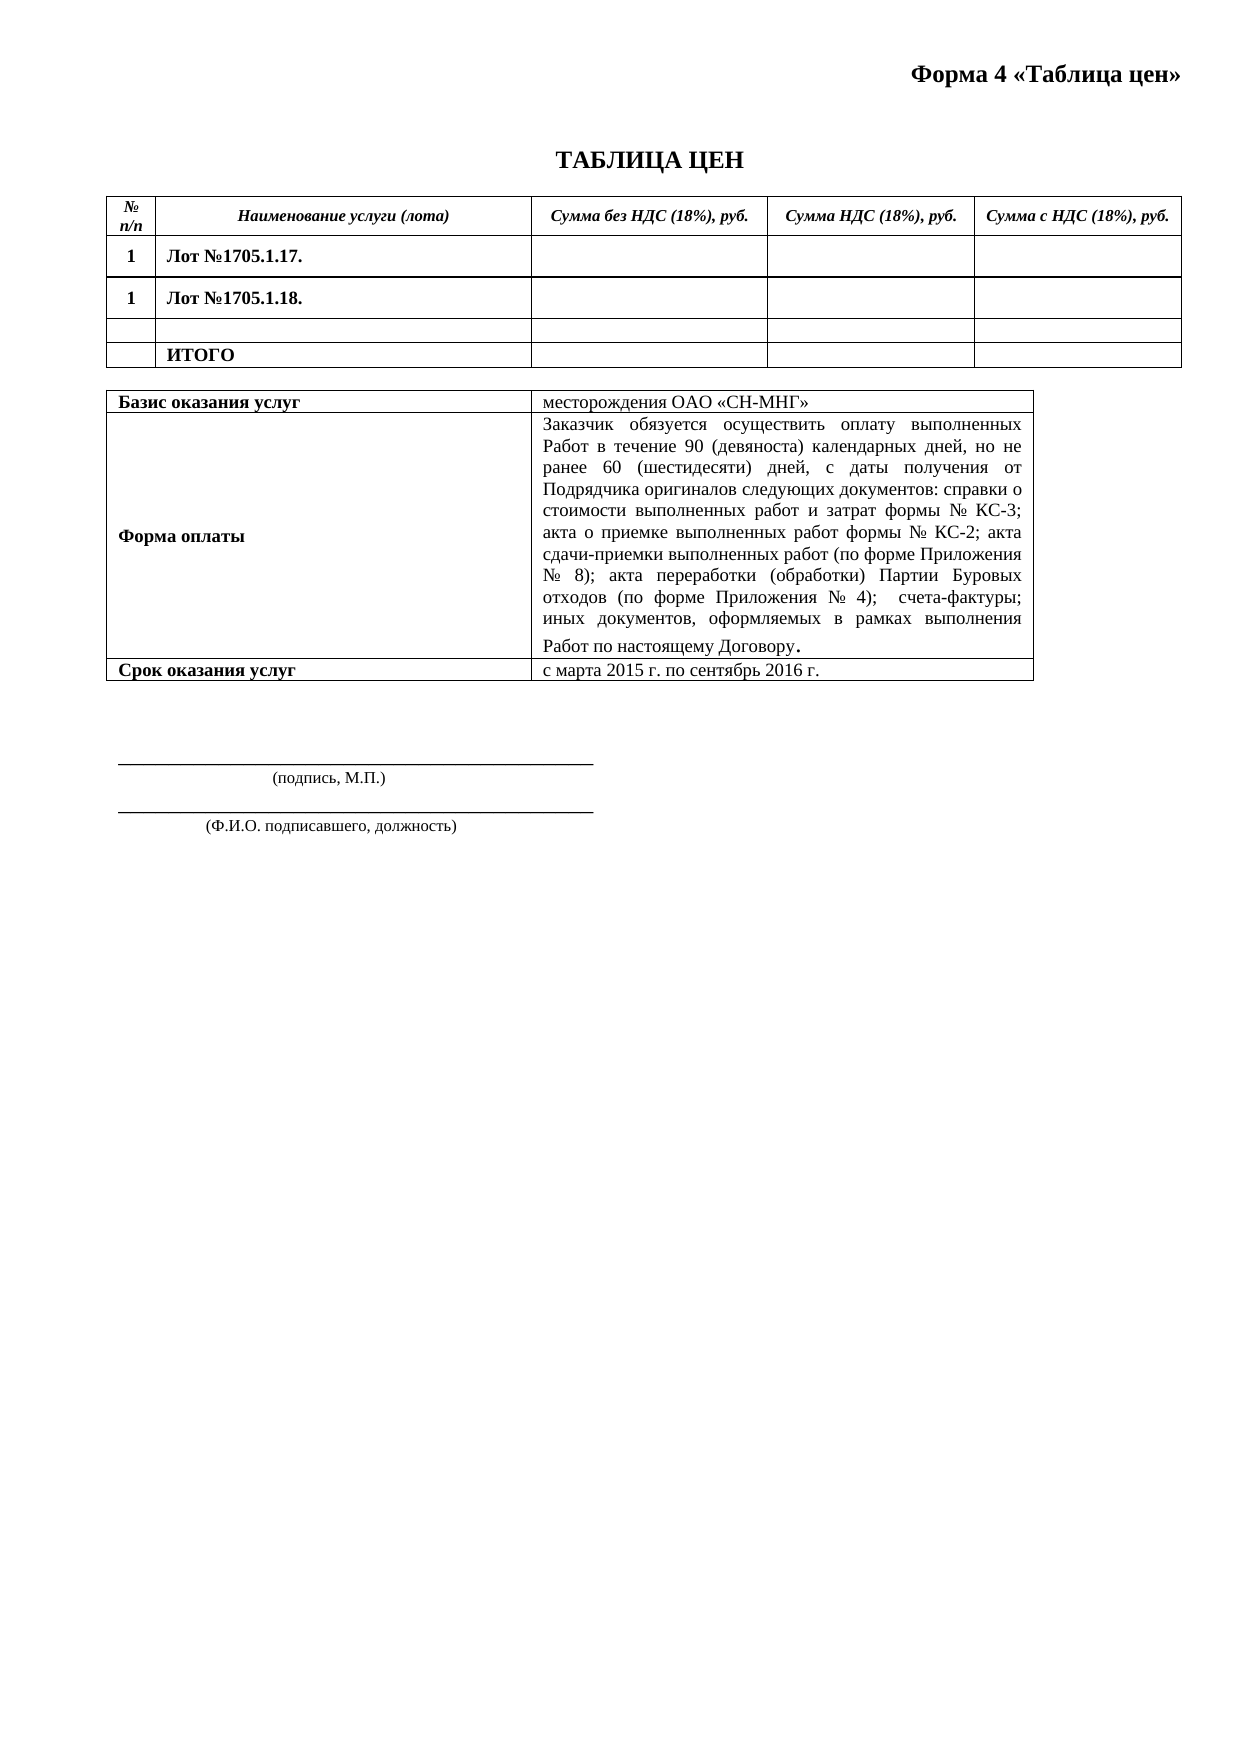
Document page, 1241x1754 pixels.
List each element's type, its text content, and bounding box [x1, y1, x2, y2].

text ______________________________________ [118, 787, 1181, 815]
table_header Наименование услуги (лота) [156, 197, 531, 235]
table_cell [975, 236, 1181, 276]
table_header № п/п [107, 197, 155, 235]
table_cell [768, 278, 974, 318]
table_cell ИТОГО [156, 343, 531, 367]
table_cell [975, 343, 1181, 367]
text (подпись, М.П.) [118, 767, 1181, 787]
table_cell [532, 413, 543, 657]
text Форма 4 «Таблица цен» [118, 59, 1181, 88]
table_cell Форма оплаты [107, 413, 531, 657]
table_header месторождения ОАО «СН-МНГ» [532, 391, 1033, 412]
table_header Базис оказания услуг [107, 391, 531, 412]
table_cell [768, 319, 974, 342]
table_cell [768, 236, 974, 276]
table_header Сумма без НДС (18%), руб. [532, 197, 767, 235]
table_cell [975, 278, 1181, 318]
table_cell Срок оказания услуг [107, 659, 531, 680]
table_cell Лот №1705.1.18. [156, 278, 531, 318]
table_cell [532, 343, 767, 367]
table_cell [532, 319, 767, 342]
text ТАБЛИЦА ЦЕН [118, 145, 1181, 174]
table_cell [107, 343, 155, 367]
table_cell [768, 343, 974, 367]
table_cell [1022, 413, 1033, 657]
table_cell 1 [107, 278, 155, 318]
table_cell Лот №1705.1.17. [156, 236, 531, 276]
table_cell с марта 2015 г. по сентябрь 2016 г. [532, 659, 1033, 680]
table_cell 1 [107, 236, 155, 276]
text ______________________________________ [118, 739, 1181, 767]
table_header Сумма с НДС (18%), руб. [975, 197, 1181, 235]
table_cell [532, 236, 767, 276]
table_cell [532, 278, 767, 318]
table_cell [975, 319, 1181, 342]
text (Ф.И.О. подписавшего, должность) [118, 815, 1181, 834]
table_header Сумма НДС (18%), руб. [768, 197, 974, 235]
table_cell [156, 319, 531, 342]
table_cell [107, 319, 155, 342]
